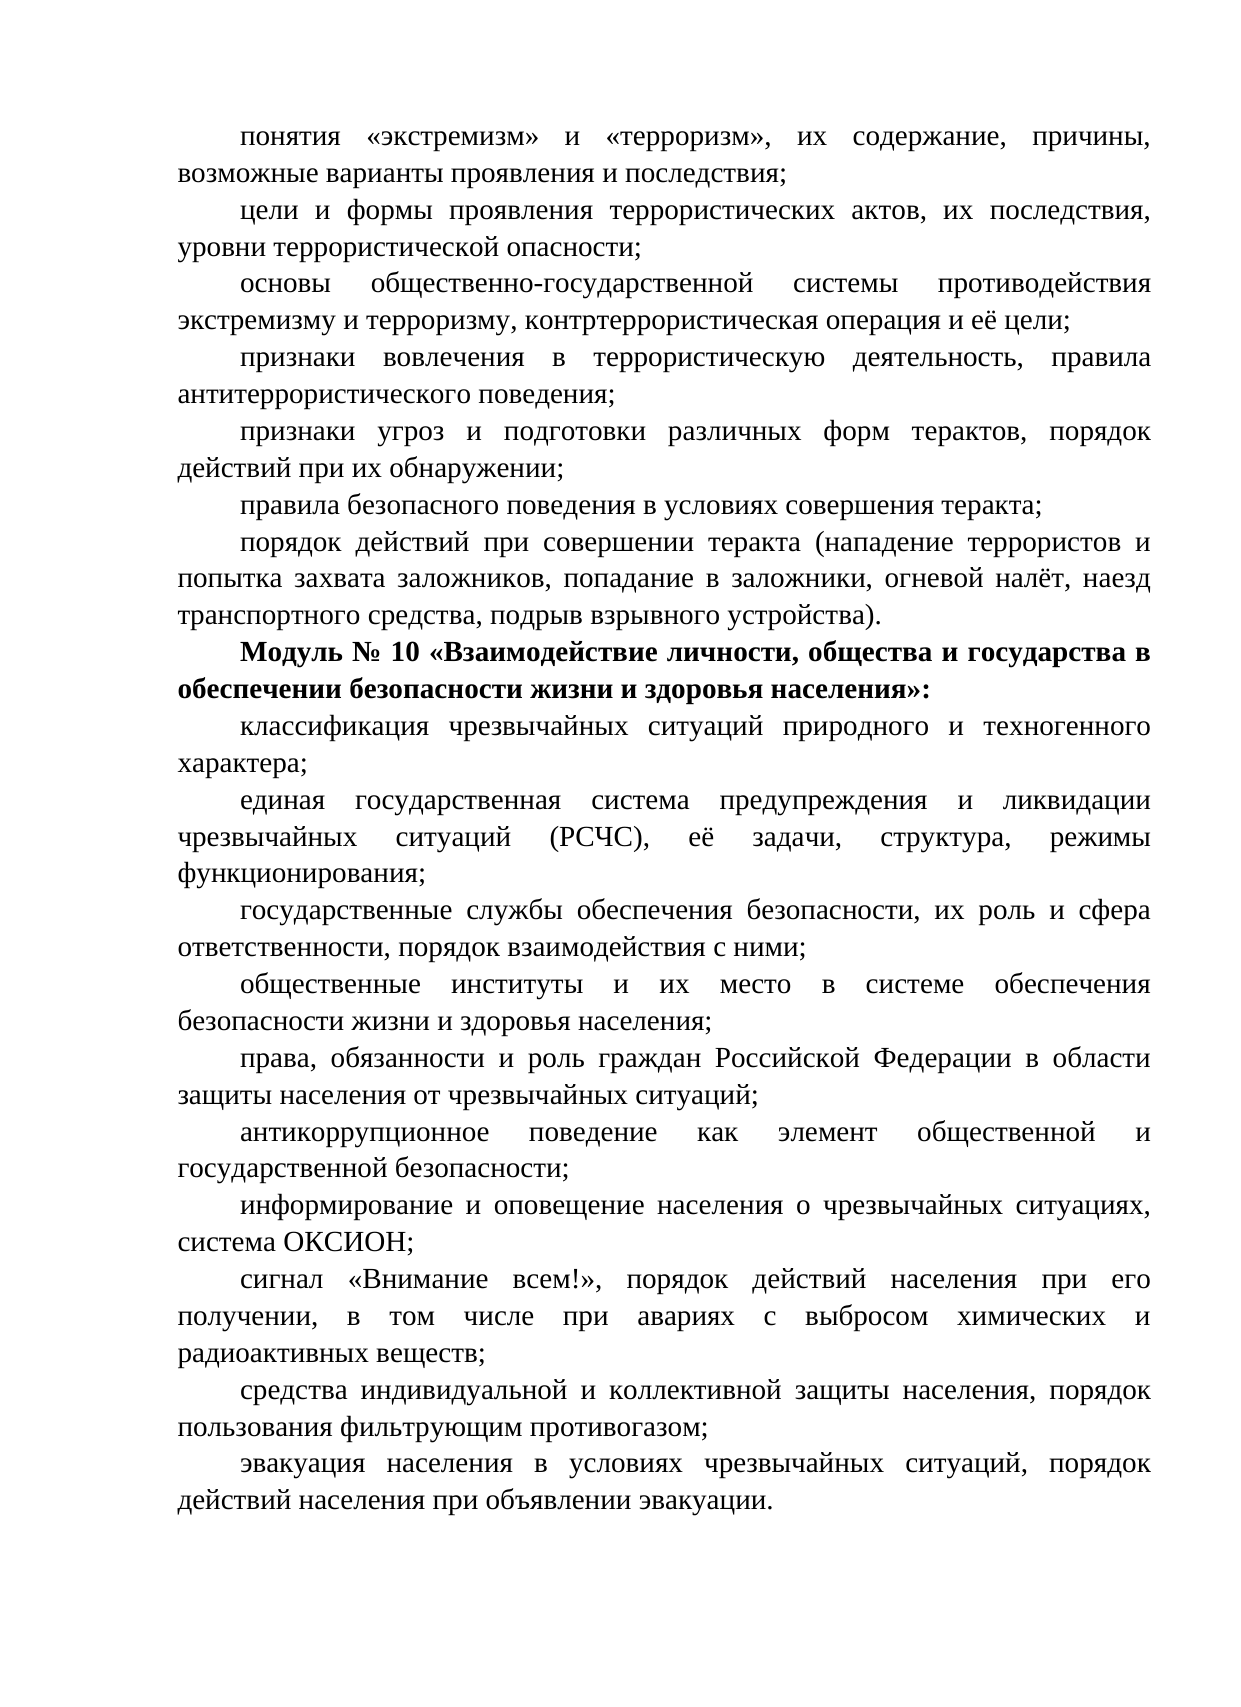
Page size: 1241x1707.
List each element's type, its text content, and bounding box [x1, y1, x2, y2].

text Модуль № 10 «Взаимодействие личности, общества и государства в обеспечении безопасности жизни и здоровья населения»: [177, 634, 1152, 705]
text признаки угроз и подготовки различных форм терактов, порядок действий при их обнаружении; [177, 413, 1152, 483]
text правила безопасного поведения в условиях совершения теракта; [177, 487, 1152, 520]
text эвакуация населения в условиях чрезвычайных ситуаций, порядок действий населения при объявлении эвакуации. [177, 1446, 1152, 1516]
text информирование и оповещение населения о чрезвычайных ситуациях, система ОКСИОН; [177, 1187, 1152, 1258]
text цели и формы проявления террористических актов, их последствия, уровни террористической опасности; [177, 192, 1152, 262]
text общественные институты и их место в системе обеспечения безопасности жизни и здоровья населения; [177, 966, 1152, 1037]
text порядок действий при совершении теракта (нападение террористов и попытка захвата заложников, попадание в заложники, огневой налёт, наезд транспортного средства, подрыв взрывного устройства). [177, 524, 1152, 631]
text единая государственная система предупреждения и ликвидации чрезвычайных ситуаций (РСЧС), её задачи, структура, режимы функционирования; [177, 782, 1152, 889]
text основы общественно-государственной системы противодействия экстремизму и терроризму, контртеррористическая операция и её цели; [177, 266, 1152, 336]
text права, обязанности и роль граждан Российской Федерации в области защиты населения от чрезвычайных ситуаций; [177, 1040, 1152, 1110]
text признаки вовлечения в террористическую деятельность, правила антитеррористического поведения; [177, 339, 1152, 410]
text государственные службы обеспечения безопасности, их роль и сфера ответственности, порядок взаимодействия с ними; [177, 892, 1152, 963]
text антикоррупционное поведение как элемент общественной и государственной безопасности; [177, 1114, 1152, 1184]
text классификация чрезвычайных ситуаций природного и техногенного характера; [177, 708, 1152, 778]
text средства индивидуальной и коллективной защиты населения, порядок пользования фильтрующим противогазом; [177, 1372, 1152, 1442]
text понятия «экстремизм» и «терроризм», их содержание, причины, возможные варианты проявления и последствия; [177, 118, 1152, 188]
text сигнал «Внимание всем!», порядок действий населения при его получении, в том числе при авариях с выбросом химических и радиоактивных веществ; [177, 1261, 1152, 1368]
